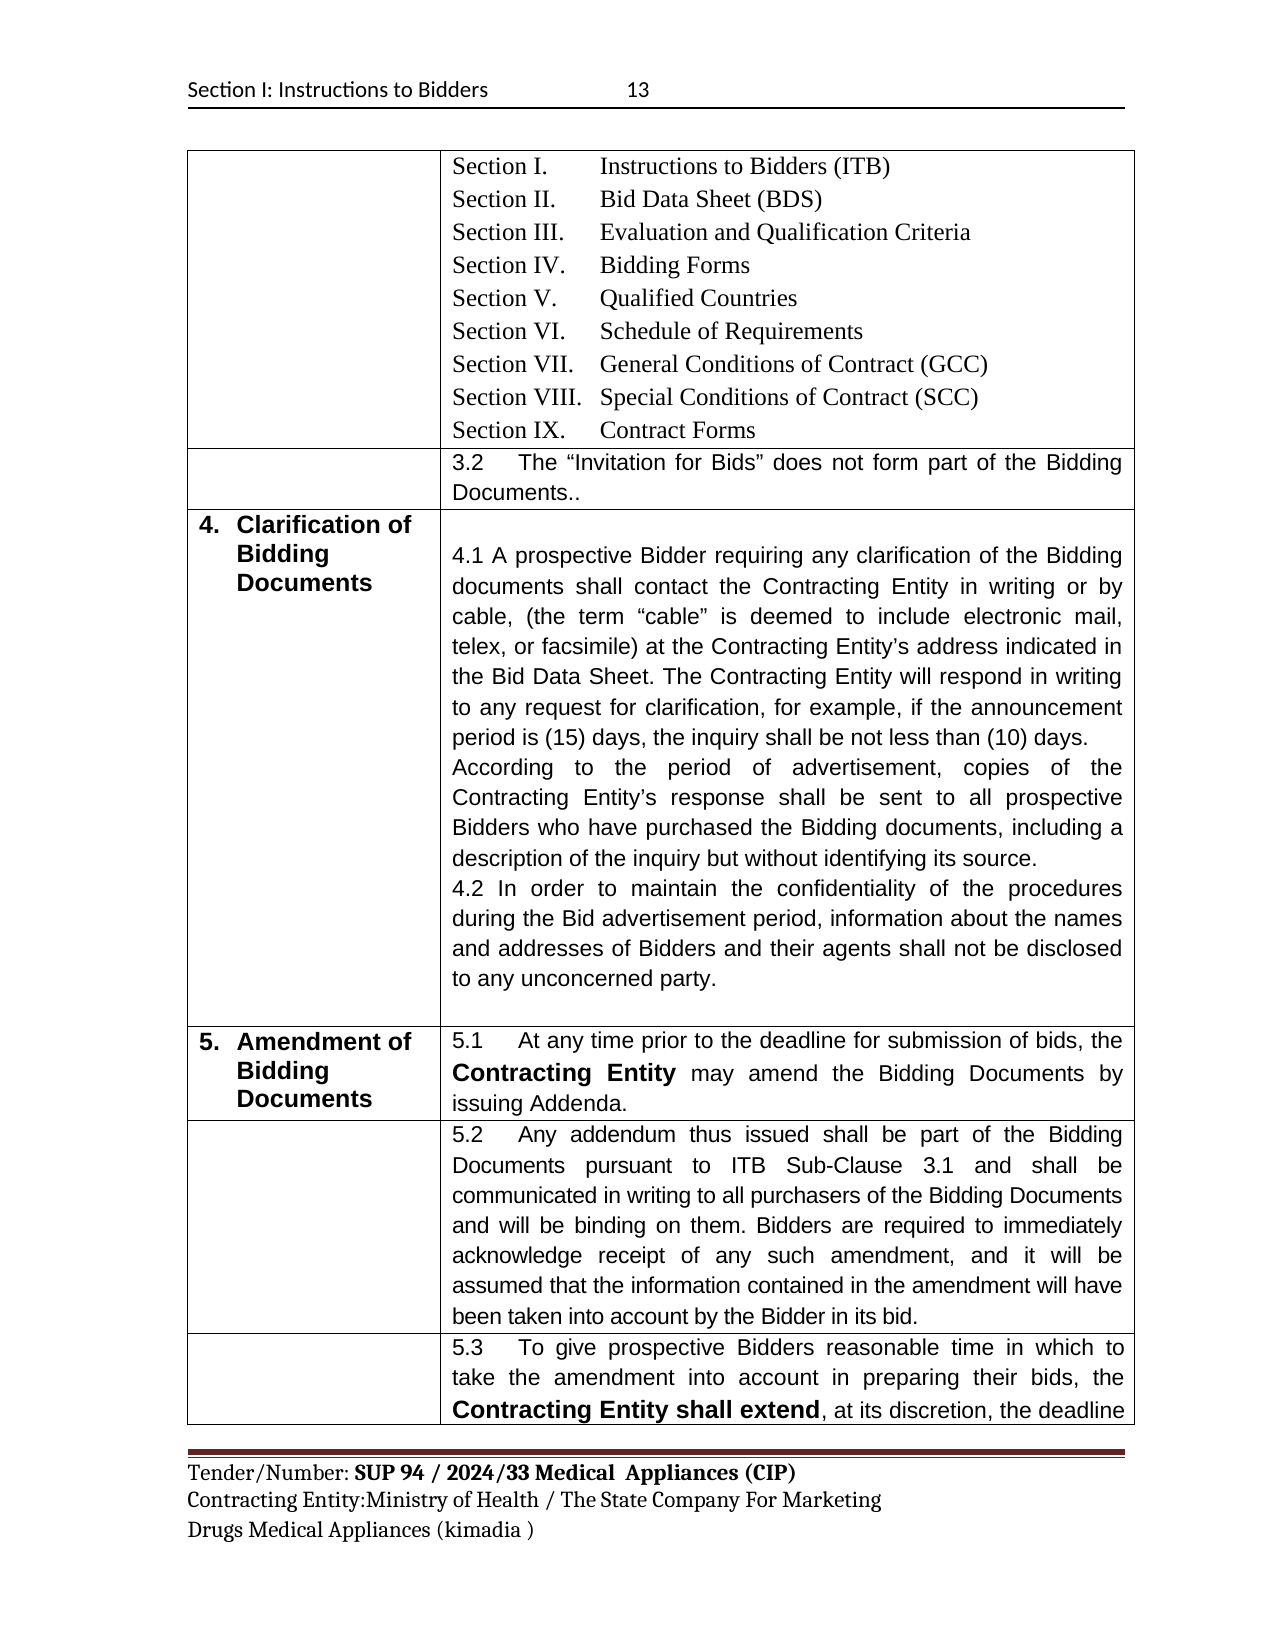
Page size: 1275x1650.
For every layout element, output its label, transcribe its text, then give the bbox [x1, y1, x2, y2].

table_cell 5.1 At any time prior to the deadline for submission of bids, the Contracting Entity may amend the Bidding Documents by issuing Addenda. [441, 1027, 1134, 1120]
table_cell 5. Amendment of Bidding Documents [188, 1027, 440, 1120]
table_cell [188, 449, 440, 509]
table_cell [441, 151, 1134, 448]
table_cell 4.1 A prospective Bidder requiring any clarification of the Bidding documents shall contact the Contracting Entity in writing or by cable, (the term “cable” is deemed to include electronic mail, telex, or facsimile) at the Contracting Entity’s address indicated in the Bid Data Sheet. The Contracting Entity will respond in writing to any request for clarification, for example, if the announcement period is (15) days, the inquiry shall be not less than (10) days. According to the period of advertisement, copies of the Contracting Entity’s response shall be sent to all prospective Bidders who have purchased the Bidding documents, including a description of the inquiry but without identifying its source. 4.2 In order to maintain the confidentiality of the procedures during the Bid advertisement period, information about the names and addresses of Bidders and their agents shall not be disclosed to any unconcerned party. [441, 510, 1134, 1026]
table_cell [188, 1334, 440, 1423]
table_cell 3.2 The “Invitation for Bids” does not form part of the Bidding Documents.. [441, 449, 1134, 509]
table_cell [188, 1121, 440, 1333]
table_cell 4. Clarification of Bidding Documents [188, 510, 440, 1026]
table_cell [188, 151, 440, 448]
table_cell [441, 1334, 1134, 1423]
table_cell 5.2 Any addendum thus issued shall be part of the Bidding Documents pursuant to ITB Sub-Clause 3.1 and shall be communicated in writing to all purchasers of the Bidding Documents and will be binding on them. Bidders are required to immediately acknowledge receipt of any such amendment, and it will be assumed that the information contained in the amendment will have been taken into account by the Bidder in its bid. [441, 1121, 1134, 1333]
